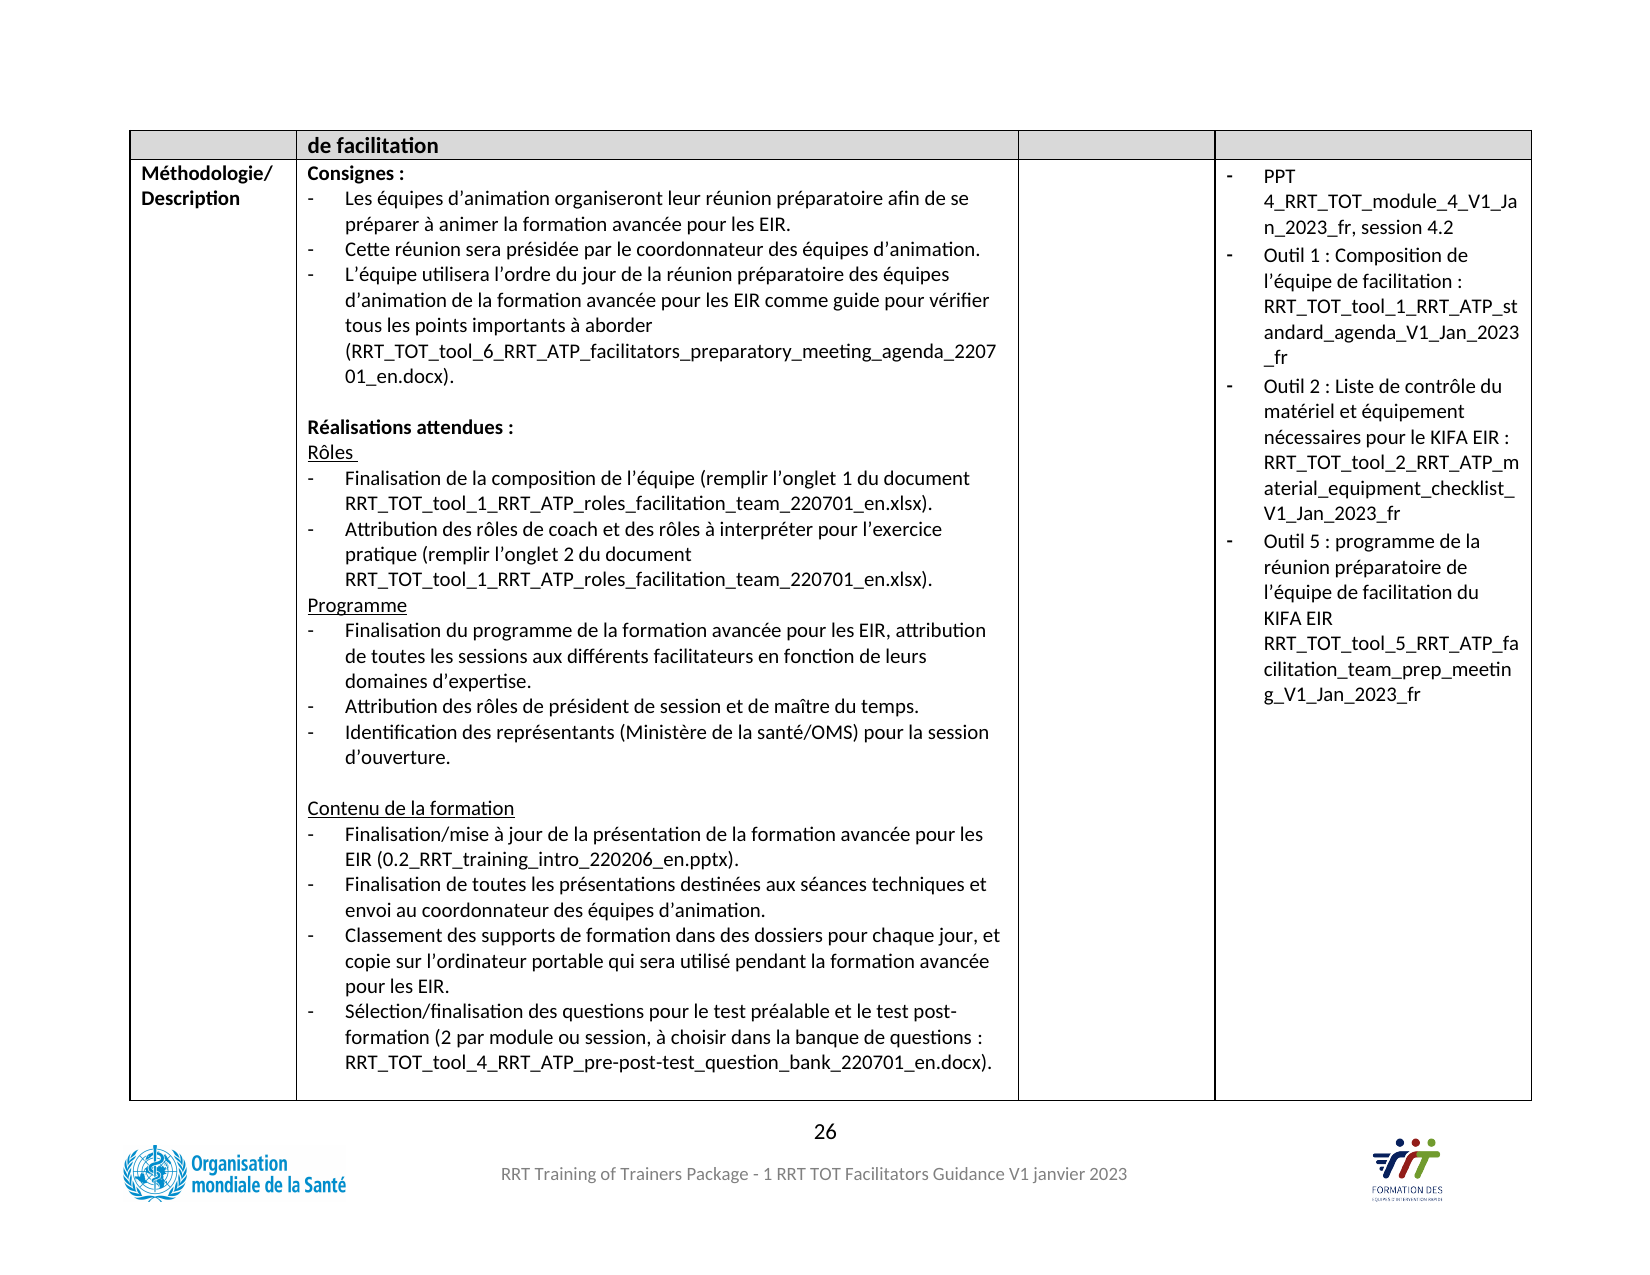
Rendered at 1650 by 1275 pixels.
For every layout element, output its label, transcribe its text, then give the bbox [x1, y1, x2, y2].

table_header Responsable [1019, 131, 1214, 159]
table_cell [1019, 160, 1214, 1100]
picture [1372, 1138, 1443, 1202]
table_header 14 :00-16 :00 [131, 131, 296, 159]
picture [123, 1145, 346, 1202]
table_header Matériel/logistique nécessaire [1216, 131, 1531, 159]
table_header 4.2 Formation avancée pour les EIR – Réunion préparatoire de l’équipe de facilitation [297, 131, 1018, 159]
table_cell Méthodologie/ Description [131, 160, 296, 1100]
